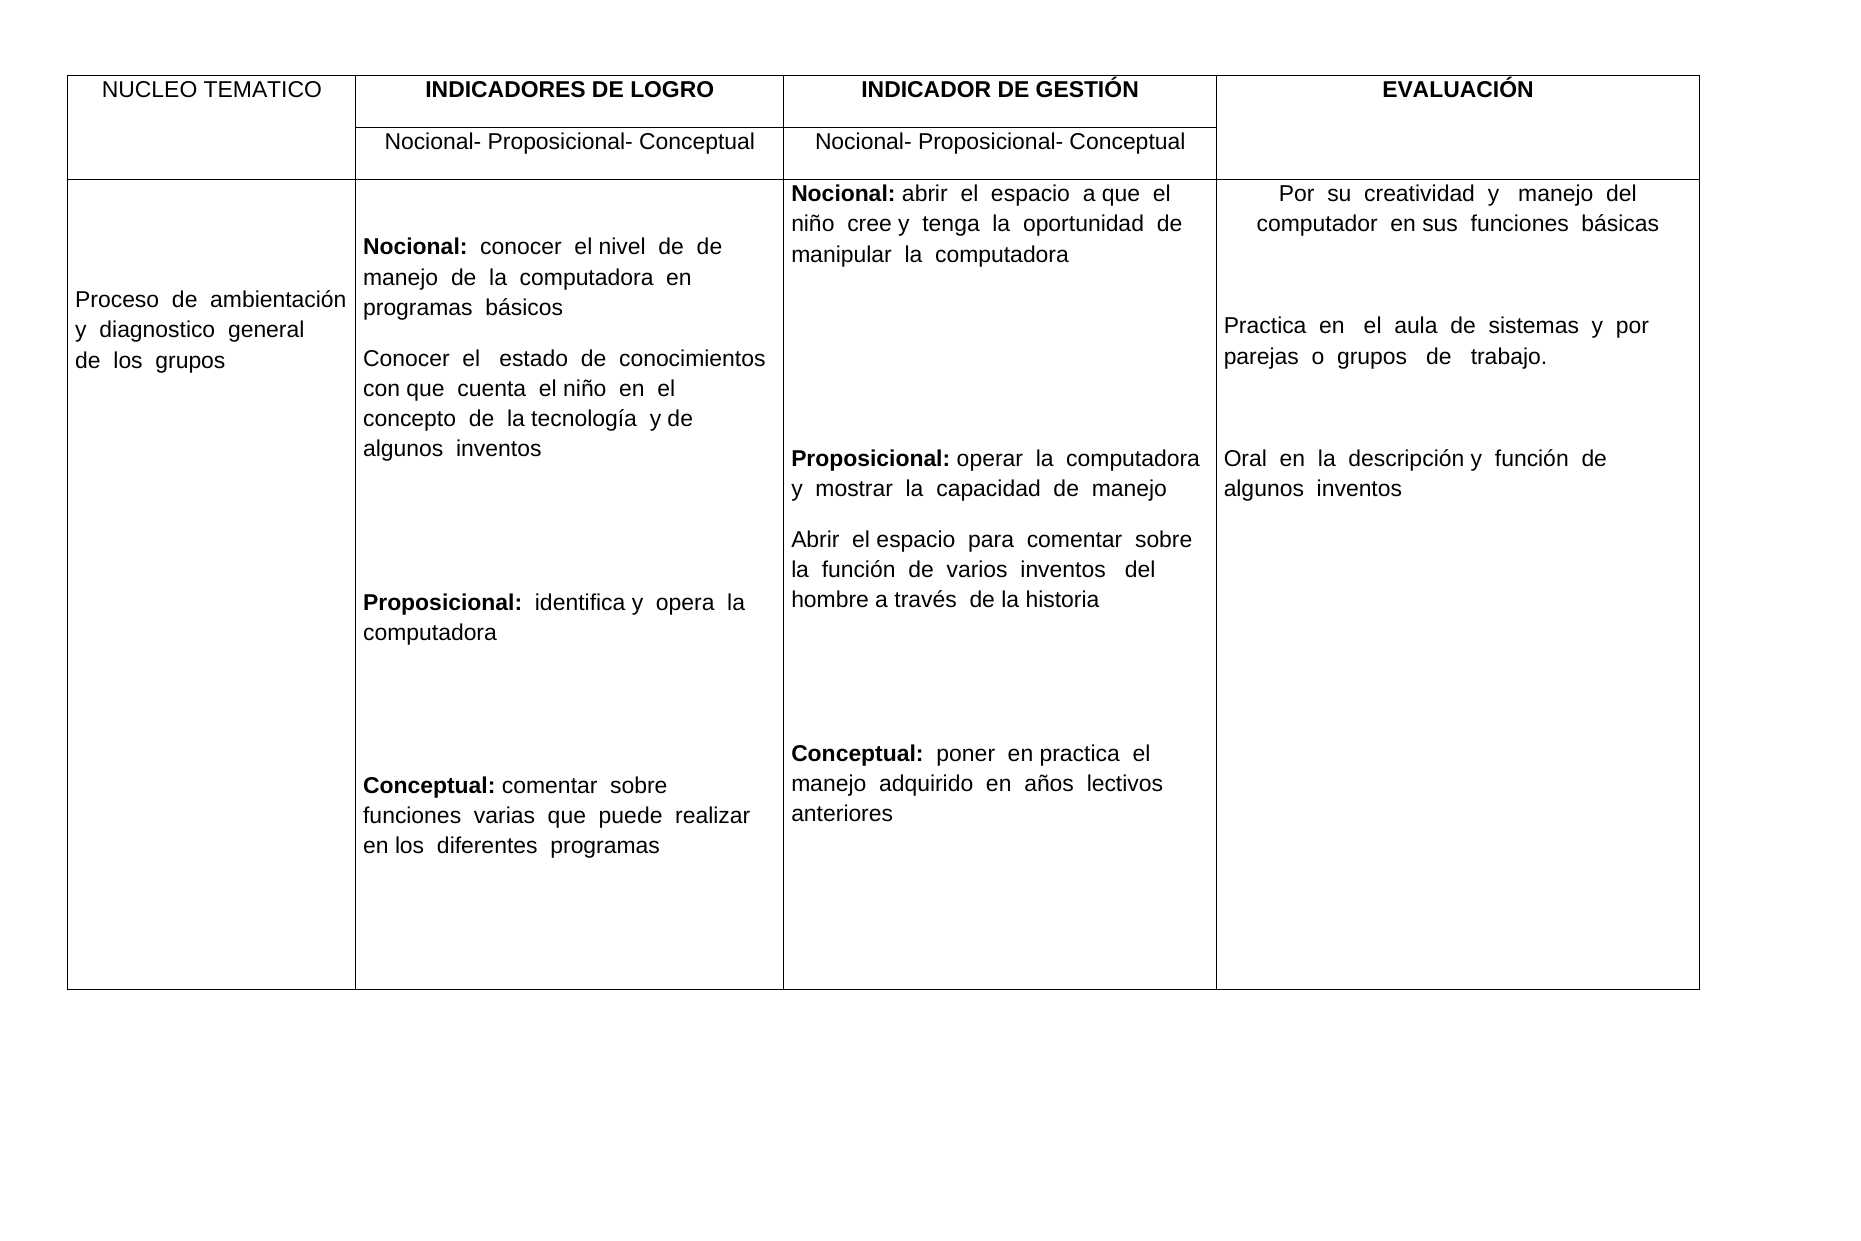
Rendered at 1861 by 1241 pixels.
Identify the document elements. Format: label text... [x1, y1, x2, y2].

table_header NUCLEO TEMATICO [68, 76, 355, 179]
table_header EVALUACIÓN [1217, 76, 1699, 179]
table_cell Nocional- Proposicional- Conceptual [356, 128, 783, 179]
table_cell Proceso de ambientación y diagnostico general de los grupos [68, 180, 355, 989]
table_cell Nocional- Proposicional- Conceptual [784, 128, 1216, 179]
table_header INDICADORES DE LOGRO [356, 76, 783, 127]
table_cell Nocional: abrir el espacio a que el niño cree y tenga la oportunidad de manipular la computadora Proposicional: operar la computadora y mostrar la capacidad de manejo Abrir el espacio para comentar sobre la función de varios inventos del hombre a través de la historia Conceptual: poner en practica el manejo adquirido en años lectivos anteriores [784, 180, 1216, 989]
table_cell Por su creatividad y manejo del computador en sus funciones básicas Practica en el aula de sistemas y por parejas o grupos de trabajo. Oral en la descripción y función de algunos inventos [1217, 180, 1699, 989]
table_header INDICADOR DE GESTIÓN [784, 76, 1216, 127]
table_cell Nocional: conocer el nivel de de manejo de la computadora en programas básicos Conocer el estado de conocimientos con que cuenta el niño en el concepto de la tecnología y de algunos inventos Proposicional: identifica y opera la computadora Conceptual: comentar sobre funciones varias que puede realizar en los diferentes programas [356, 180, 783, 989]
